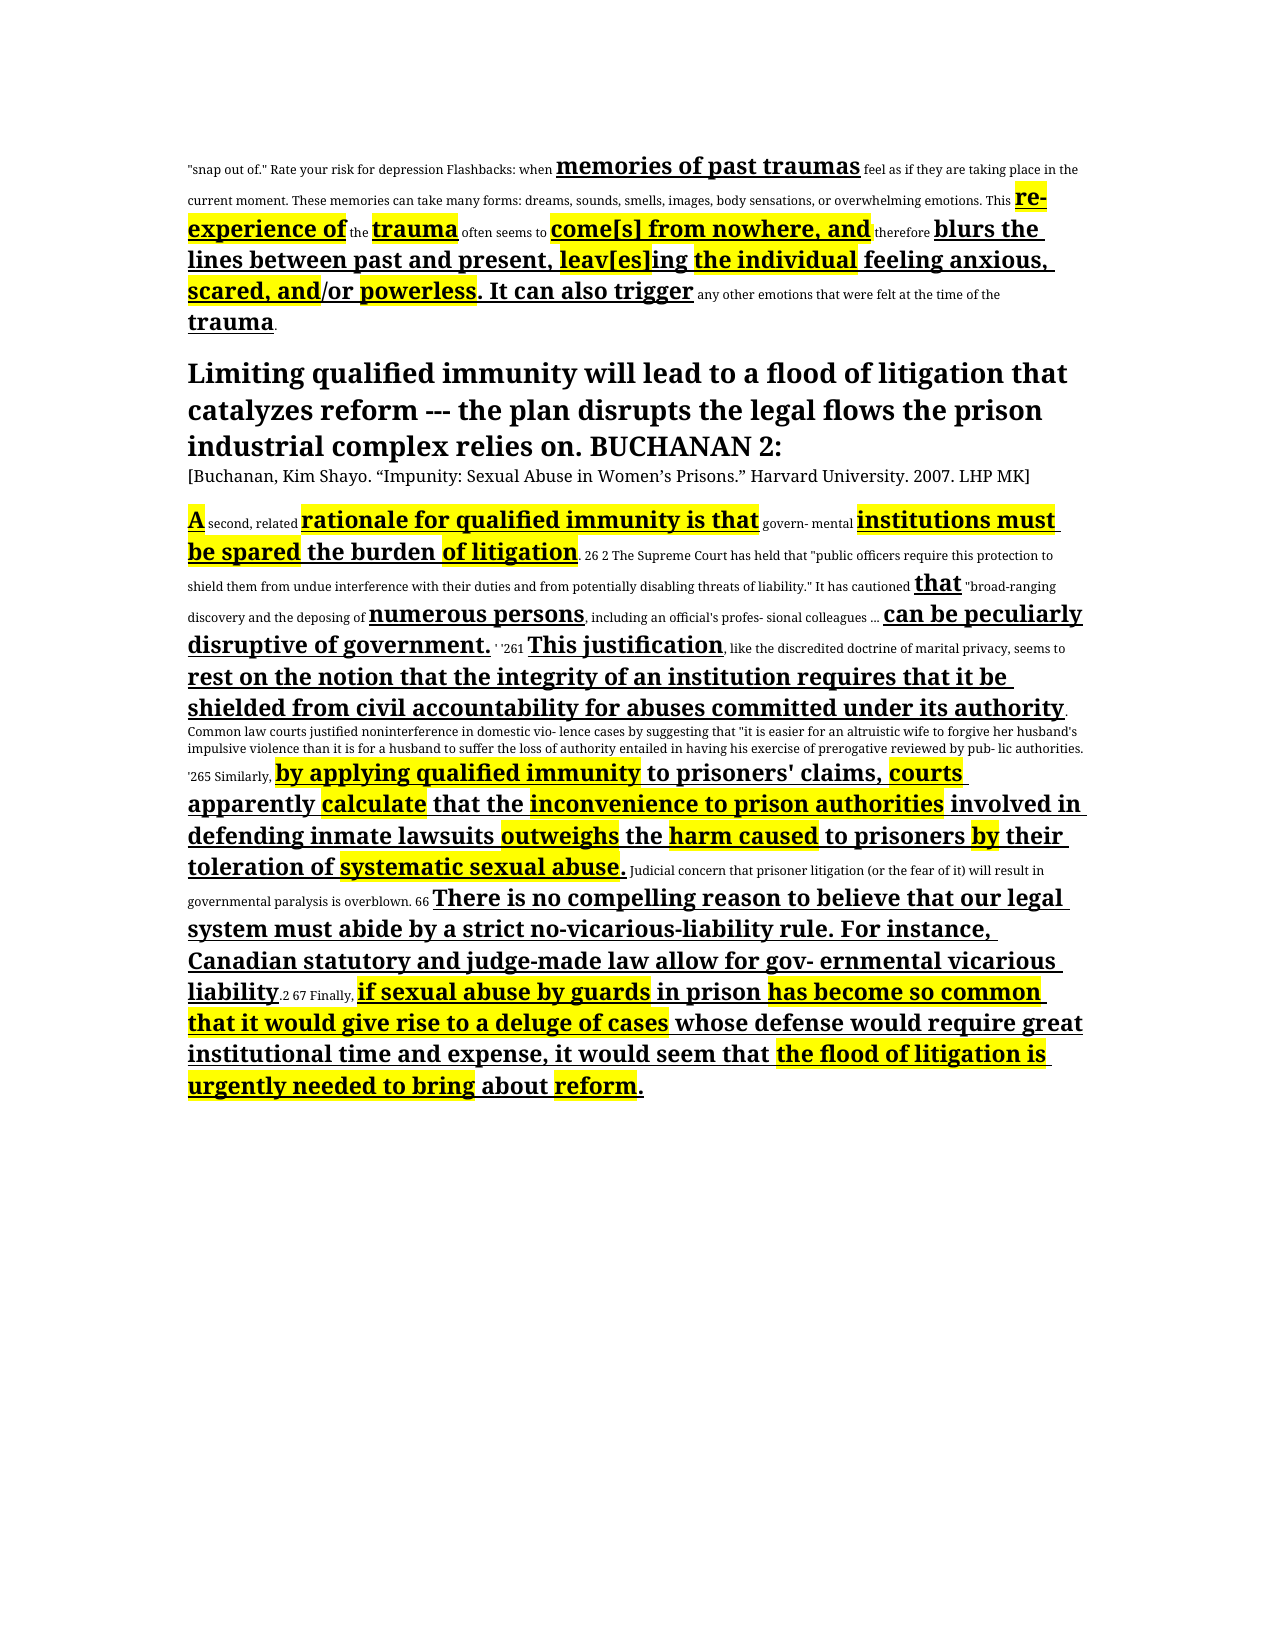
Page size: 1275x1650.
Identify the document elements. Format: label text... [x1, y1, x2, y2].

text A second, related rationale for qualified immunity is that govern- mental institutions must be spared the burden of litigation. 26 2 The Supreme Court has held that "public officers require this protection to shield them from undue interference with their duties and from potentially disabling threats of liability." It has cautioned that "broad-ranging discovery and the deposing of numerous persons, including an official's profes- sional colleagues ... can be peculiarly disruptive of government. ' '261 This justification, like the discredited doctrine of marital privacy, seems to rest on the notion that the integrity of an institution requires that it be shielded from civil accountability for abuses committed under its authority. Common law courts justified noninterference in domestic vio- lence cases by suggesting that "it is easier for an altruistic wife to forgive her husband's impulsive violence than it is for a husband to suffer the loss of authority entailed in having his exercise of prerogative reviewed by pub- lic authorities. '265 Similarly, by applying qualified immunity to prisoners' claims, courts apparently calculate that the inconvenience to prison authorities involved in defending inmate lawsuits outweighs the harm caused to prisoners by their toleration of systematic sexual abuse. Judicial concern that prisoner litigation (or the fear of it) will result in governmental paralysis is overblown. 66 There is no compelling reason to believe that our legal system must abide by a strict no-vicarious-liability rule. For instance, Canadian statutory and judge-made law allow for gov- ernmental vicarious liability.2 67 Finally, if sexual abuse by guards in prison has become so common that it would give rise to a deluge of cases whose defense would require great institutional time and expense, it would seem that the flood of litigation is urgently needed to bring about reform. [187, 816, 1087, 1101]
text A second, related rationale for qualified immunity is that govern- mental institutions must be spared the burden of litigation. 26 2 The Supreme Court has held that "public officers require this protection to shield them from undue interference with their duties and from potentially disabling threats of liability." It has cautioned that "broad-ranging discovery and the deposing of numerous persons, including an official's profes- sional colleagues ... can be peculiarly disruptive of government. ' '261 This justification, like the discredited doctrine of marital privacy, seems to rest on the notion that the integrity of an institution requires that it be shielded from civil accountability for abuses committed under its authority. Common law courts justified noninterference in domestic vio- lence cases by suggesting that "it is easier for an altruistic wife to forgive her husband's impulsive violence than it is for a husband to suffer the loss of authority entailed in having his exercise of prerogative reviewed by pub- lic authorities. '265 Similarly, by applying qualified immunity to prisoners' claims, courts apparently calculate that the inconvenience to prison authorities involved in defending inmate lawsuits outweighs the harm caused to prisoners by their toleration of systematic sexual abuse. Judicial concern that prisoner litigation (or the fear of it) will result in governmental paralysis is overblown. 66 There is no compelling reason to believe that our legal system must abide by a strict no-vicarious-liability rule. For instance, Canadian statutory and judge-made law allow for gov- ernmental vicarious liability.2 67 Finally, if sexual abuse by guards in prison has become so common that it would give rise to a deluge of cases whose defense would require great institutional time and expense, it would seem that the flood of litigation is urgently needed to bring about reform. [187, 504, 1087, 815]
text [Buchanan, Kim Shayo. “Impunity: Sexual Abuse in Women’s Prisons.” Harvard University. 2007. LHP MK] [187, 465, 1087, 487]
subtitle Limiting qualified immunity will lead to a flood of litigation that catalyzes reform --- the plan disrupts the legal flows the prison industrial complex relies on. BUCHANAN 2: [187, 354, 1087, 465]
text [187, 150, 1087, 337]
